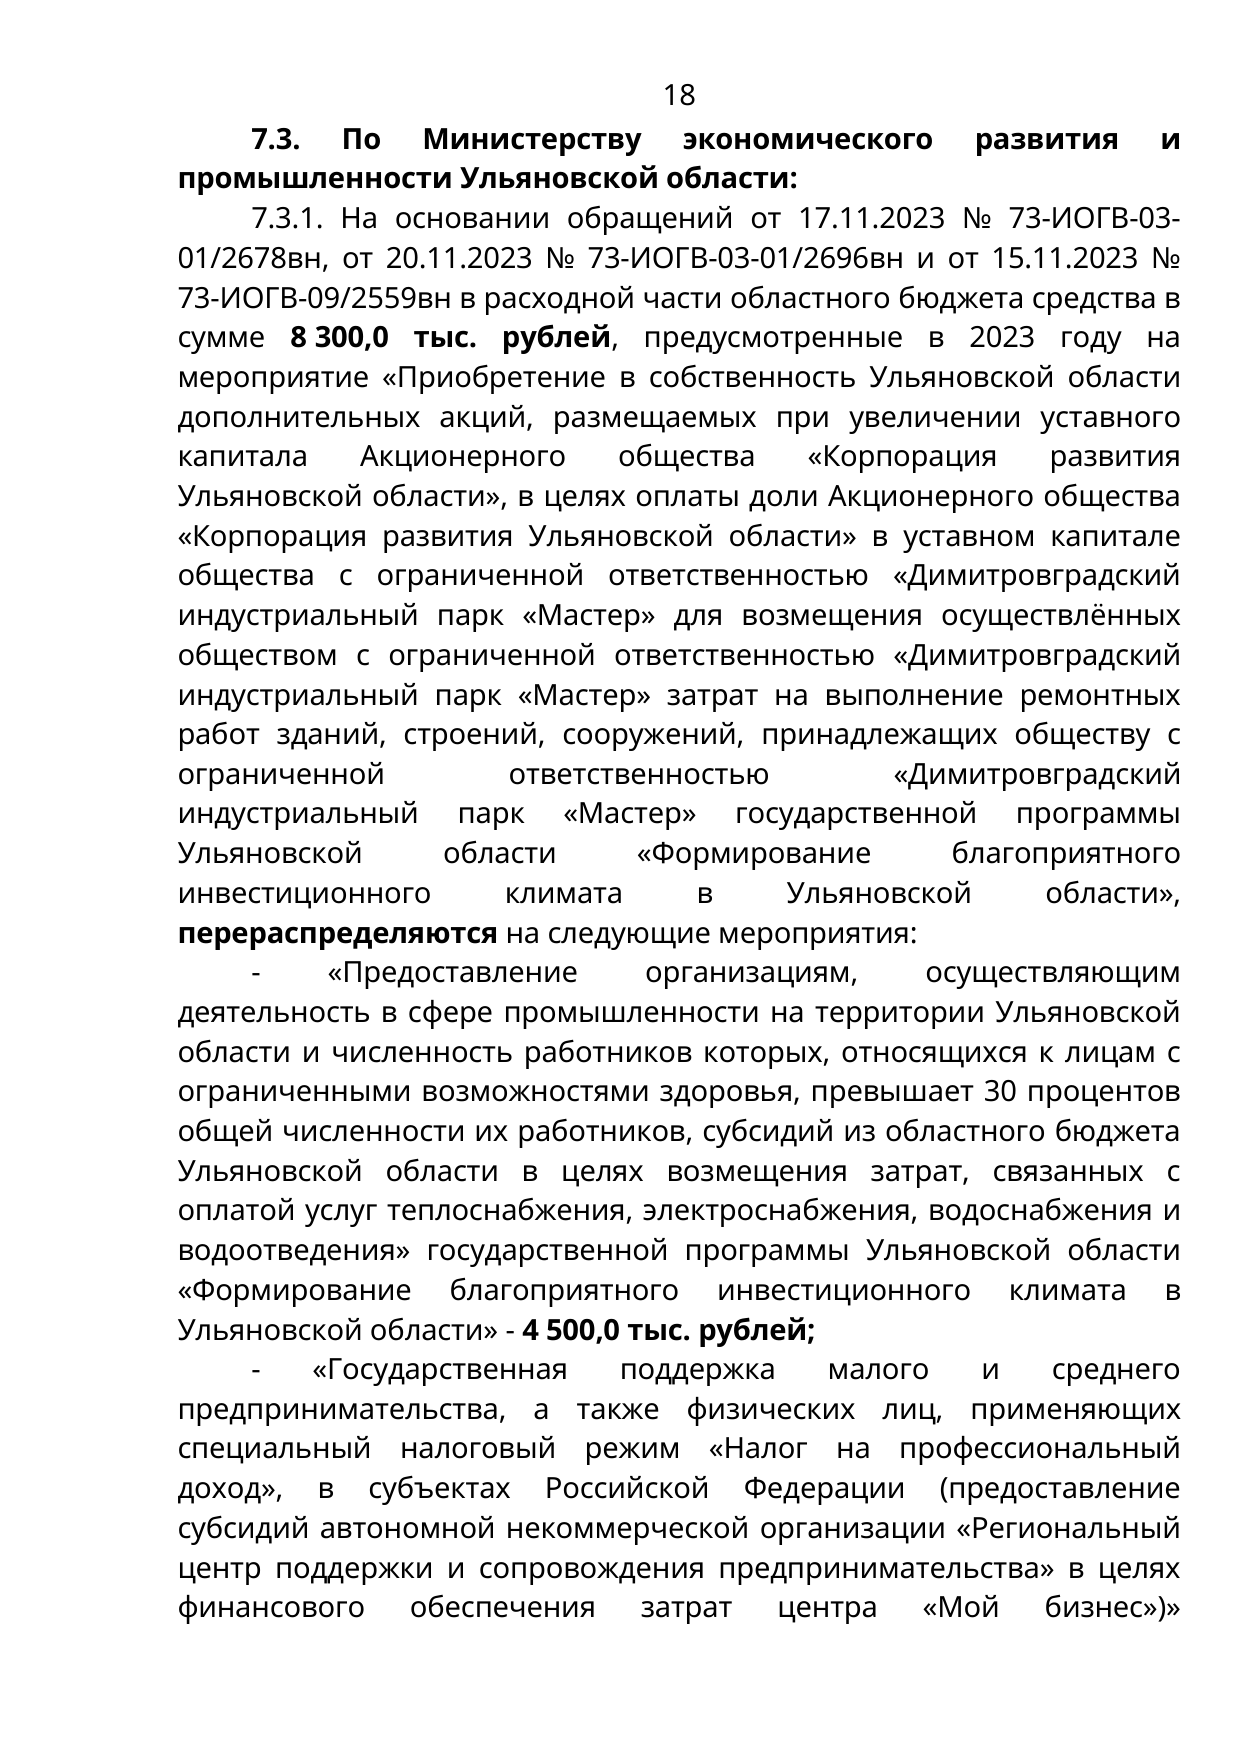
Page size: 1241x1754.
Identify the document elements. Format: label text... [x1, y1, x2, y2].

text 7.3. По Министерству экономического развития и промышленности Ульяновской области: [177, 118, 1181, 197]
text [177, 1348, 1181, 1626]
text 7.3.1. На основании обращений от 17.11.2023 № 73-ИОГВ-03-01/2678вн, от 20.11.2023 № 73-ИОГВ-03-01/2696вн и от 15.11.2023 № 73-ИОГВ-09/2559вн в расходной части областного бюджета средства в сумме 8 300,0 тыс. рублей, предусмотренные в 2023 году на мероприятие «Приобретение в собственность Ульяновской области дополнительных акций, размещаемых при увеличении уставного капитала Акционерного общества «Корпорация развития Ульяновской области», в целях оплаты доли Акционерного общества «Корпорация развития Ульяновской области» в уставном капитале общества с ограниченной ответственностью «Димитровградский индустриальный парк «Мастер» для возмещения осуществлённых обществом с ограниченной ответственностью «Димитровградский индустриальный парк «Мастер» затрат на выполнение ремонтных работ зданий, строений, сооружений, принадлежащих обществу с ограниченной ответственностью «Димитровградский индустриальный парк «Мастер» государственной программы Ульяновской области «Формирование благоприятного инвестиционного климата в Ульяновской области», перераспределяются на следующие мероприятия: [177, 197, 1181, 952]
text - «Предоставление организациям, осуществляющим деятельность в сфере промышленности на территории Ульяновской области и численность работников которых, относящихся к лицам с ограниченными возможностями здоровья, превышает 30 процентов общей численности их работников, субсидий из областного бюджета Ульяновской области в целях возмещения затрат, связанных с оплатой услуг теплоснабжения, электроснабжения, водоснабжения и водоотведения» государственной программы Ульяновской области «Формирование благоприятного инвестиционного климата в Ульяновской области» - 4 500,0 тыс. рублей; [177, 952, 1181, 1348]
